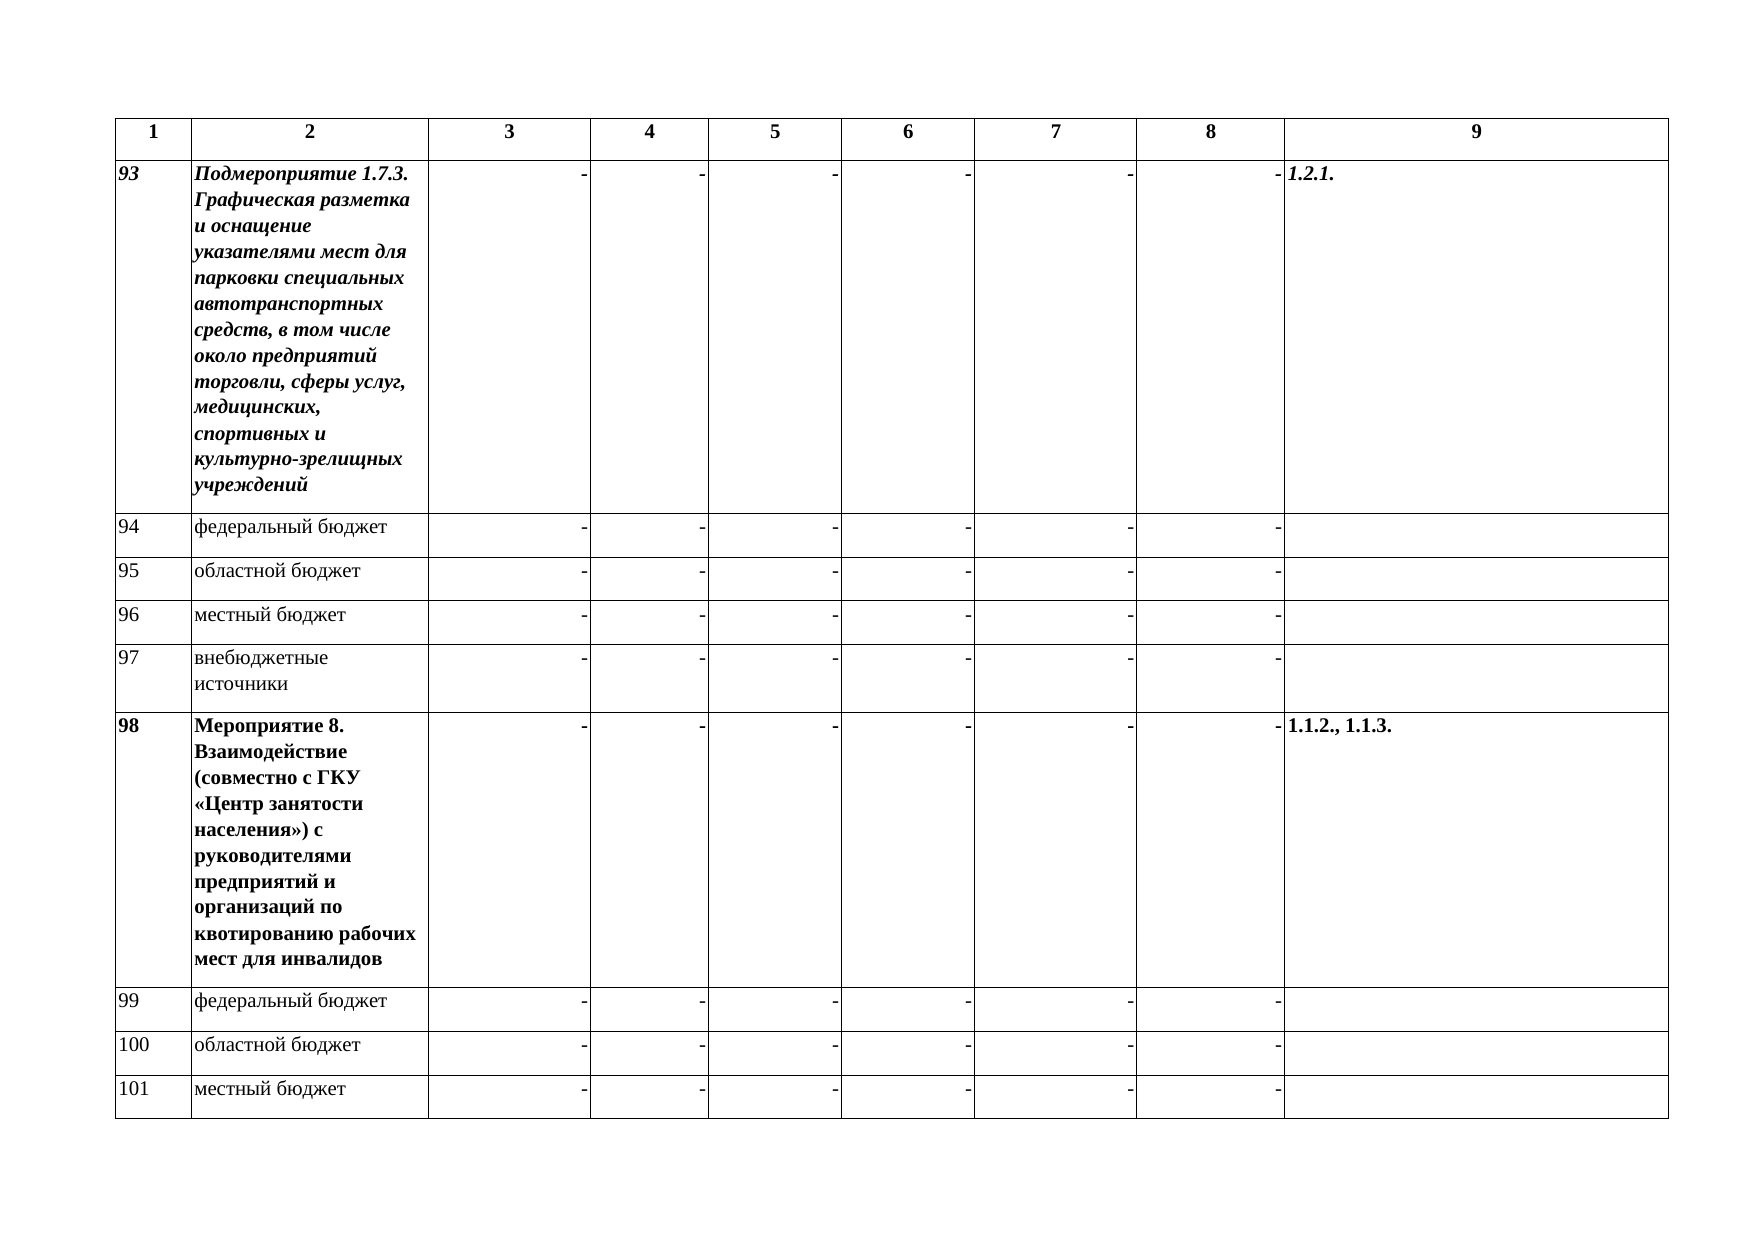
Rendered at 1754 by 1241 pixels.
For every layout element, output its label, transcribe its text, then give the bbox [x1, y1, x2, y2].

table_cell - [429, 514, 590, 557]
table_cell - [429, 161, 590, 513]
table_cell 1.2.1. [1285, 161, 1668, 513]
table_cell - [429, 1076, 590, 1118]
table_cell - [975, 161, 1136, 513]
table_cell федеральный бюджет [192, 988, 428, 1031]
table_header 9 [1285, 119, 1668, 160]
table_header 5 [709, 119, 841, 160]
table_cell 98 [116, 713, 191, 987]
table_cell - [591, 601, 708, 644]
table_cell - [709, 514, 841, 557]
table_cell 101 [116, 1076, 191, 1118]
table_cell - [591, 645, 708, 712]
table_cell [1285, 1076, 1668, 1118]
table_cell - [591, 1076, 708, 1118]
table_cell - [429, 601, 590, 644]
table_cell - [591, 514, 708, 557]
table_cell - [842, 1032, 974, 1074]
table_cell - [842, 601, 974, 644]
table_cell - [975, 558, 1136, 600]
table_cell - [429, 645, 590, 712]
table_cell - [1137, 161, 1284, 513]
table_cell - [842, 645, 974, 712]
table_cell Подмероприятие 1.7.3. Графическая разметка и оснащение указателями мест для парковки специальных автотранспортных средств, в том числе около предприятий торговли, сферы услуг, медицинских, спортивных и культурно-зрелищных учреждений [192, 161, 428, 513]
table_cell - [975, 645, 1136, 712]
table_cell - [842, 514, 974, 557]
table_cell Мероприятие 8. Взаимодействие (совместно с ГКУ «Центр занятости населения») с руководителями предприятий и организаций по квотированию рабочих мест для инвалидов [192, 713, 428, 987]
table_cell - [591, 1032, 708, 1074]
table_cell [1285, 514, 1668, 557]
table_cell - [1137, 645, 1284, 712]
table_cell - [975, 1076, 1136, 1118]
table_cell - [1137, 558, 1284, 600]
table_cell - [709, 1032, 841, 1074]
table_cell - [975, 601, 1136, 644]
table_cell 95 [116, 558, 191, 600]
table_header 4 [591, 119, 708, 160]
table_cell местный бюджет [192, 601, 428, 644]
table_cell 1.1.2., 1.1.3. [1285, 713, 1668, 987]
table_cell - [709, 558, 841, 600]
table_cell [1285, 1032, 1668, 1074]
table_header 6 [842, 119, 974, 160]
table_cell 99 [116, 988, 191, 1031]
table_cell - [1137, 988, 1284, 1031]
table_header 1 [116, 119, 191, 160]
table_cell [1285, 558, 1668, 600]
table_cell - [1137, 1032, 1284, 1074]
table_cell - [429, 1032, 590, 1074]
table_cell - [1137, 601, 1284, 644]
table_cell [1285, 601, 1668, 644]
table_cell - [591, 988, 708, 1031]
table_cell [1285, 988, 1668, 1031]
table_cell - [842, 161, 974, 513]
table_cell - [591, 558, 708, 600]
table_cell - [975, 988, 1136, 1031]
table_header 7 [975, 119, 1136, 160]
table_header 3 [429, 119, 590, 160]
table_cell 96 [116, 601, 191, 644]
table_header 8 [1137, 119, 1284, 160]
table_cell - [1137, 713, 1284, 987]
table_cell - [709, 601, 841, 644]
table_cell [1285, 645, 1668, 712]
table_cell областной бюджет [192, 1032, 428, 1074]
table_cell - [975, 713, 1136, 987]
table_cell 94 [116, 514, 191, 557]
table_cell - [591, 713, 708, 987]
table_cell местный бюджет [192, 1076, 428, 1118]
table_cell внебюджетные источники [192, 645, 428, 712]
table_cell областной бюджет [192, 558, 428, 600]
table_cell 93 [116, 161, 191, 513]
table_cell - [842, 558, 974, 600]
table_cell - [429, 558, 590, 600]
table_cell - [591, 161, 708, 513]
table_cell 100 [116, 1032, 191, 1074]
table_cell - [842, 988, 974, 1031]
table_cell - [709, 988, 841, 1031]
table_header 2 [192, 119, 428, 160]
table_cell - [709, 645, 841, 712]
table_cell - [709, 161, 841, 513]
table_cell - [1137, 514, 1284, 557]
table_cell 97 [116, 645, 191, 712]
table_cell - [429, 988, 590, 1031]
table_cell - [1137, 1076, 1284, 1118]
table_cell - [709, 713, 841, 987]
table_cell - [975, 1032, 1136, 1074]
table_cell - [975, 514, 1136, 557]
table_cell федеральный бюджет [192, 514, 428, 557]
table_cell - [429, 713, 590, 987]
table_cell - [709, 1076, 841, 1118]
table_cell - [842, 713, 974, 987]
table_cell - [842, 1076, 974, 1118]
